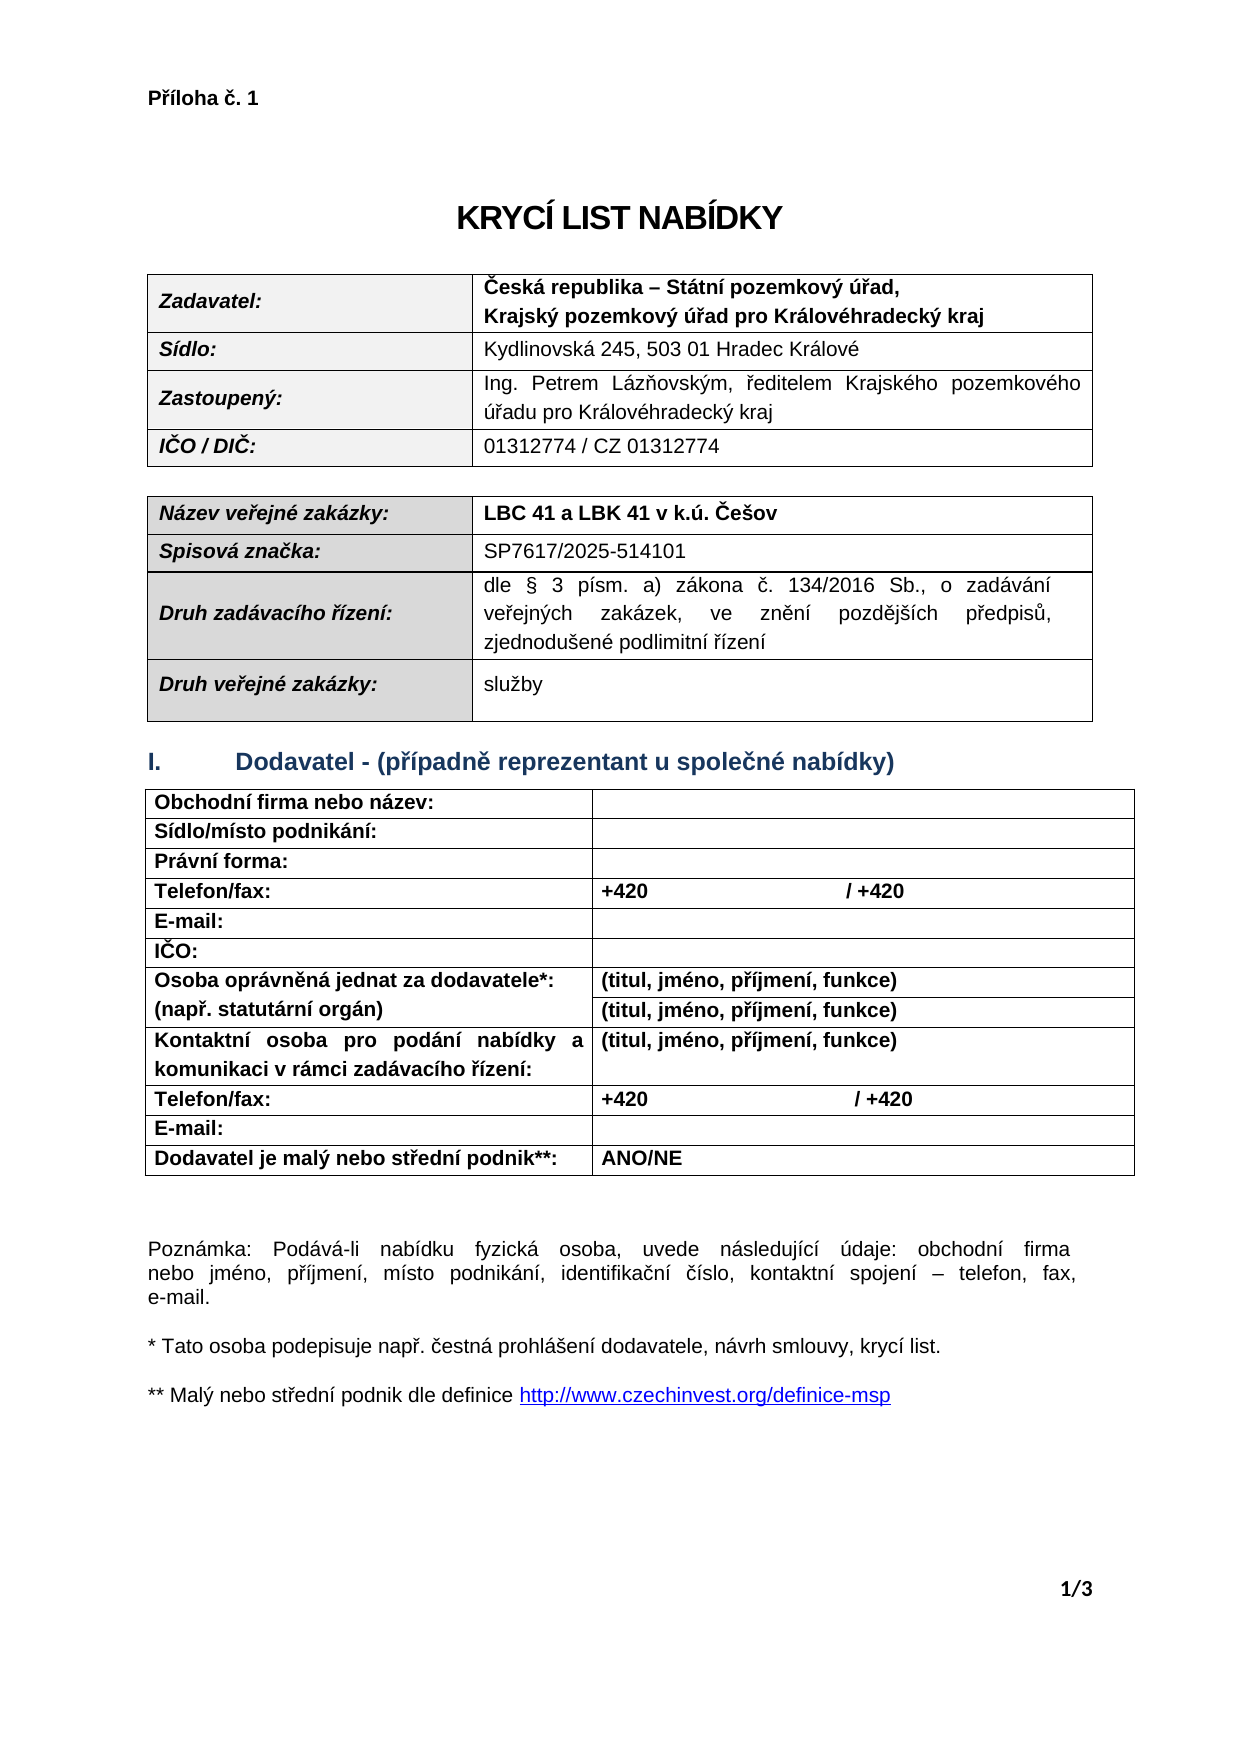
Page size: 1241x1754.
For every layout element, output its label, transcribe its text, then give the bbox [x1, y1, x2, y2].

text ** Malý nebo střední podnik dle definice http://www.czechinvest.org/definice-msp [148, 1383, 1093, 1407]
table_cell Kydlinovská 245, 503 01 Hradec Králové [473, 333, 1092, 370]
table_cell ANO/NE [593, 1146, 1134, 1175]
table_cell Sídlo: [148, 333, 472, 370]
table_cell IČO: [146, 939, 592, 967]
table_header [593, 790, 1134, 818]
table_cell E-mail: [146, 1116, 592, 1145]
table_cell dle § 3 písm. a) zákona č. 134/2016 Sb., o zadávání veřejných zakázek, ve znění pozdějších předpisů, zjednodušené podlimitní řízení [473, 573, 1092, 659]
table_cell (titul, jméno, příjmení, funkce) [593, 1028, 1134, 1085]
table_cell IČO / DIČ: [148, 430, 472, 466]
table_cell SP7617/2025-514101 [473, 535, 1092, 571]
table_cell Druh zadávacího řízení: [148, 573, 472, 659]
text * Tato osoba podepisuje např. čestná prohlášení dodavatele, návrh smlouvy, krycí list. [148, 1334, 1093, 1358]
table_cell Telefon/fax: [146, 1086, 592, 1115]
table_cell 01312774 / CZ 01312774 [473, 430, 1092, 466]
table_header Česká republika – Státní pozemkový úřad, Krajský pozemkový úřad pro Královéhradecký kraj [473, 275, 1092, 332]
table_cell Osoba oprávněná jednat za dodavatele*: (např. statutární orgán) [146, 968, 592, 1027]
table_cell Spisová značka: [148, 535, 472, 571]
table_cell Kontaktní osoba pro podání nabídky a komunikaci v rámci zadávacího řízení: [146, 1028, 592, 1085]
table_header Zadavatel: [148, 275, 472, 332]
table_cell Druh veřejné zakázky: [148, 660, 472, 721]
table_header LBC 41 a LBK 41 v k.ú. Češov [473, 497, 1092, 534]
table_cell (titul, jméno, příjmení, funkce) [593, 968, 1134, 997]
table_cell [593, 819, 1134, 848]
table_cell +420 / +420 [593, 879, 1134, 908]
table_header Obchodní firma nebo název: [146, 790, 592, 818]
table_cell [593, 1116, 1134, 1145]
table_header Název veřejné zakázky: [148, 497, 472, 534]
table_cell Právní forma: [146, 849, 592, 878]
table_cell E-mail: [146, 909, 592, 937]
table_cell Telefon/fax: [146, 879, 592, 908]
text Poznámka: Podává-li nabídku fyzická osoba, uvede následující údaje: obchodní firma nebo jméno, příjmení, místo podnikání, identifikační číslo, kontaktní spojení – telefon, fax, e-mail. [148, 1237, 1093, 1309]
table_cell [593, 849, 1134, 878]
table_cell +420 / +420 [593, 1086, 1134, 1115]
table_cell služby [473, 660, 1092, 721]
title Krycí list nabídky [148, 198, 1093, 236]
table_cell [593, 909, 1134, 937]
table_cell Sídlo/místo podnikání: [146, 819, 592, 848]
table_cell (titul, jméno, příjmení, funkce) [593, 998, 1134, 1027]
table_cell Ing. Petrem Lázňovským, ředitelem Krajského pozemkového úřadu pro Královéhradecký kraj [473, 371, 1092, 428]
table_cell Dodavatel je malý nebo střední podnik**: [146, 1146, 592, 1175]
subtitle Dodavatel - (případně reprezentant u společné nabídky) [148, 747, 1093, 776]
table_cell [593, 939, 1134, 967]
table_cell Zastoupený: [148, 371, 472, 428]
